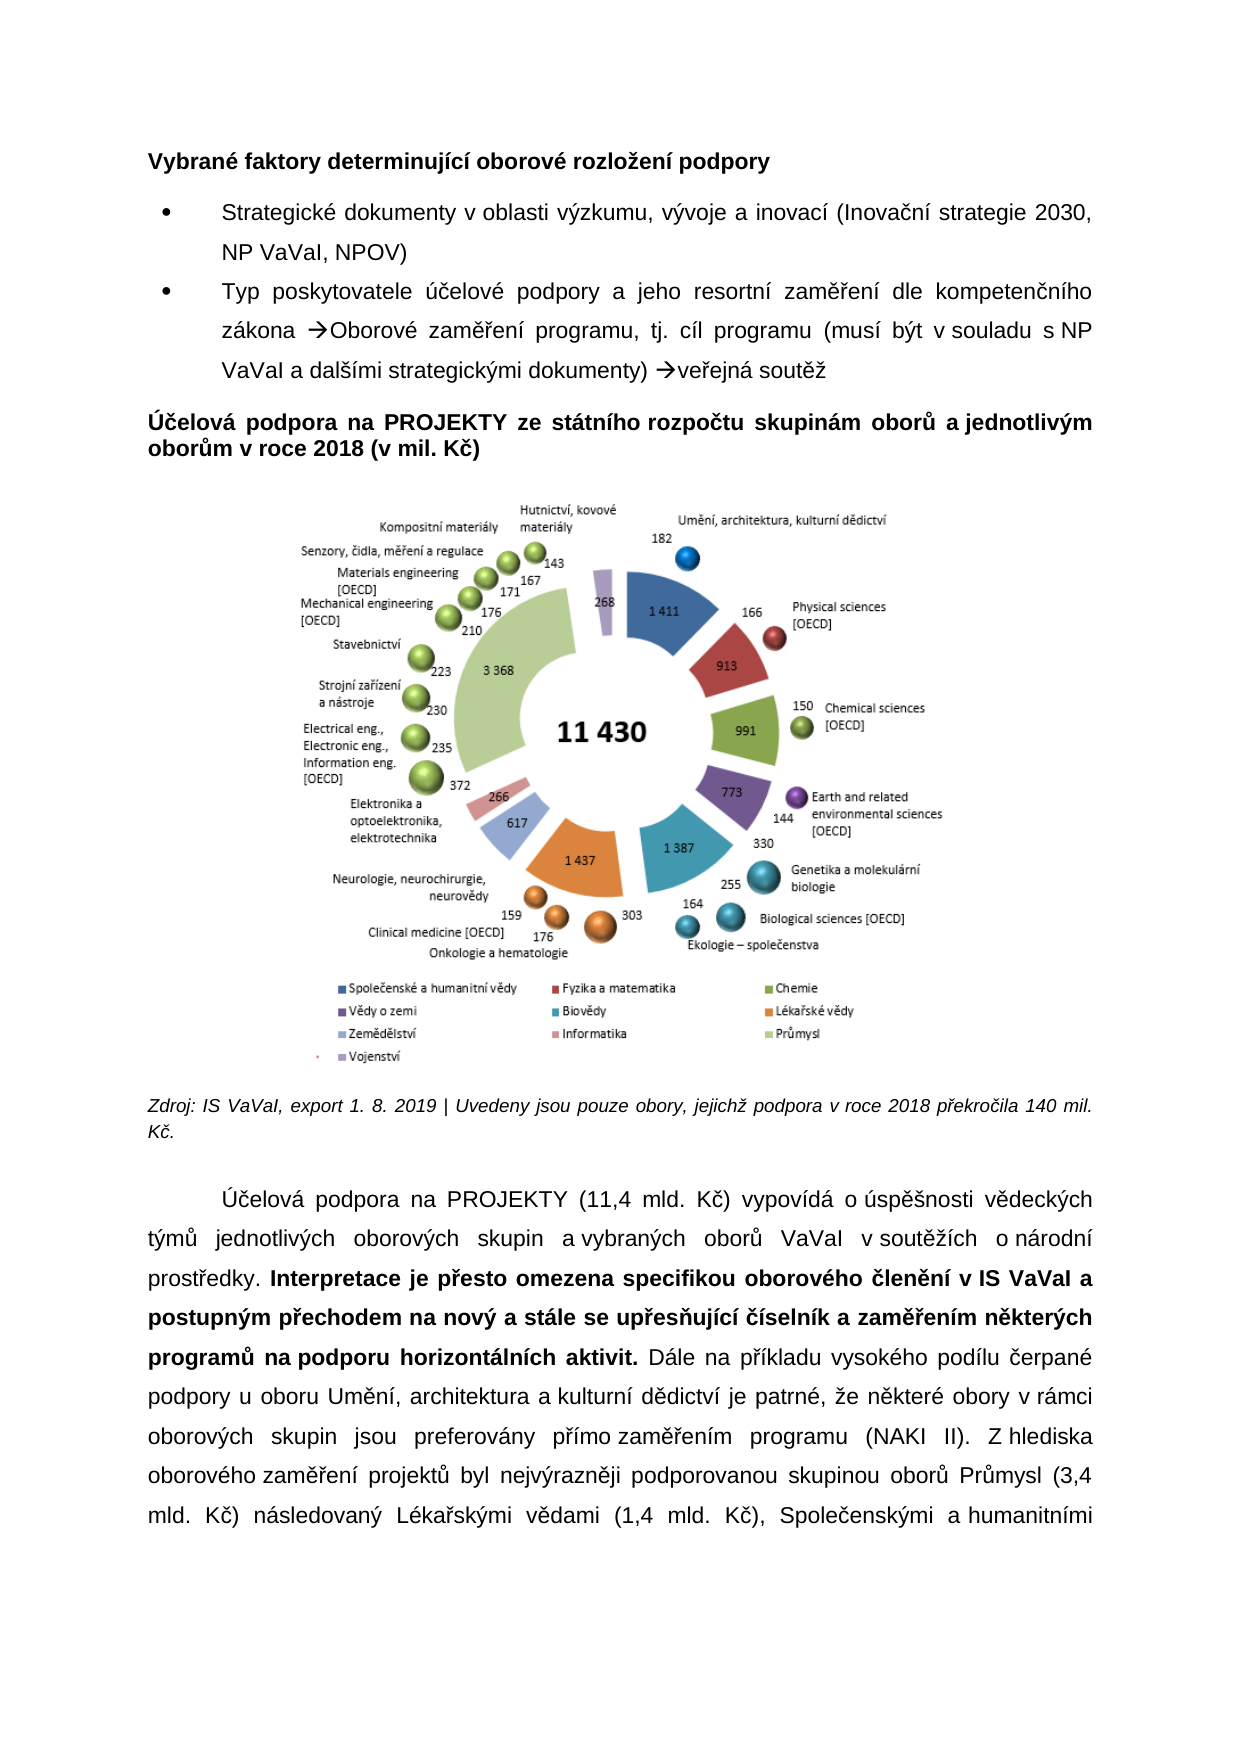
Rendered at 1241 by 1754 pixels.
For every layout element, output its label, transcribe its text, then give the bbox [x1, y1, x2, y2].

list Typ poskytovatele účelové podpory a jeho resortní zaměření dle kompetenčního zákona Oborové zaměření programu, tj. cíl programu (musí být v souladu s NP VaVaI a dalšími strategickými dokumenty) veřejná soutěž [162, 278, 1093, 383]
list Strategické dokumenty v oblasti výzkumu, vývoje a inovací (Inovační strategie 2030, NP VaVaI, NPOV) [162, 199, 1093, 265]
text Zdroj: IS VaVaI, export 1. 8. 2019 | Uvedeny jsou pouze obory, jejichž podpora v roce 2018 překročila 140 mil. Kč. [148, 1094, 1093, 1142]
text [148, 1186, 1093, 1528]
picture [287, 486, 954, 1070]
text Vybrané faktory determinující oborové rozložení podpory [148, 148, 1093, 174]
text Účelová podpora na PROJEKTY ze státního rozpočtu skupinám oborů a jednotlivým oborům v roce 2018 (v mil. Kč) [148, 409, 1093, 462]
